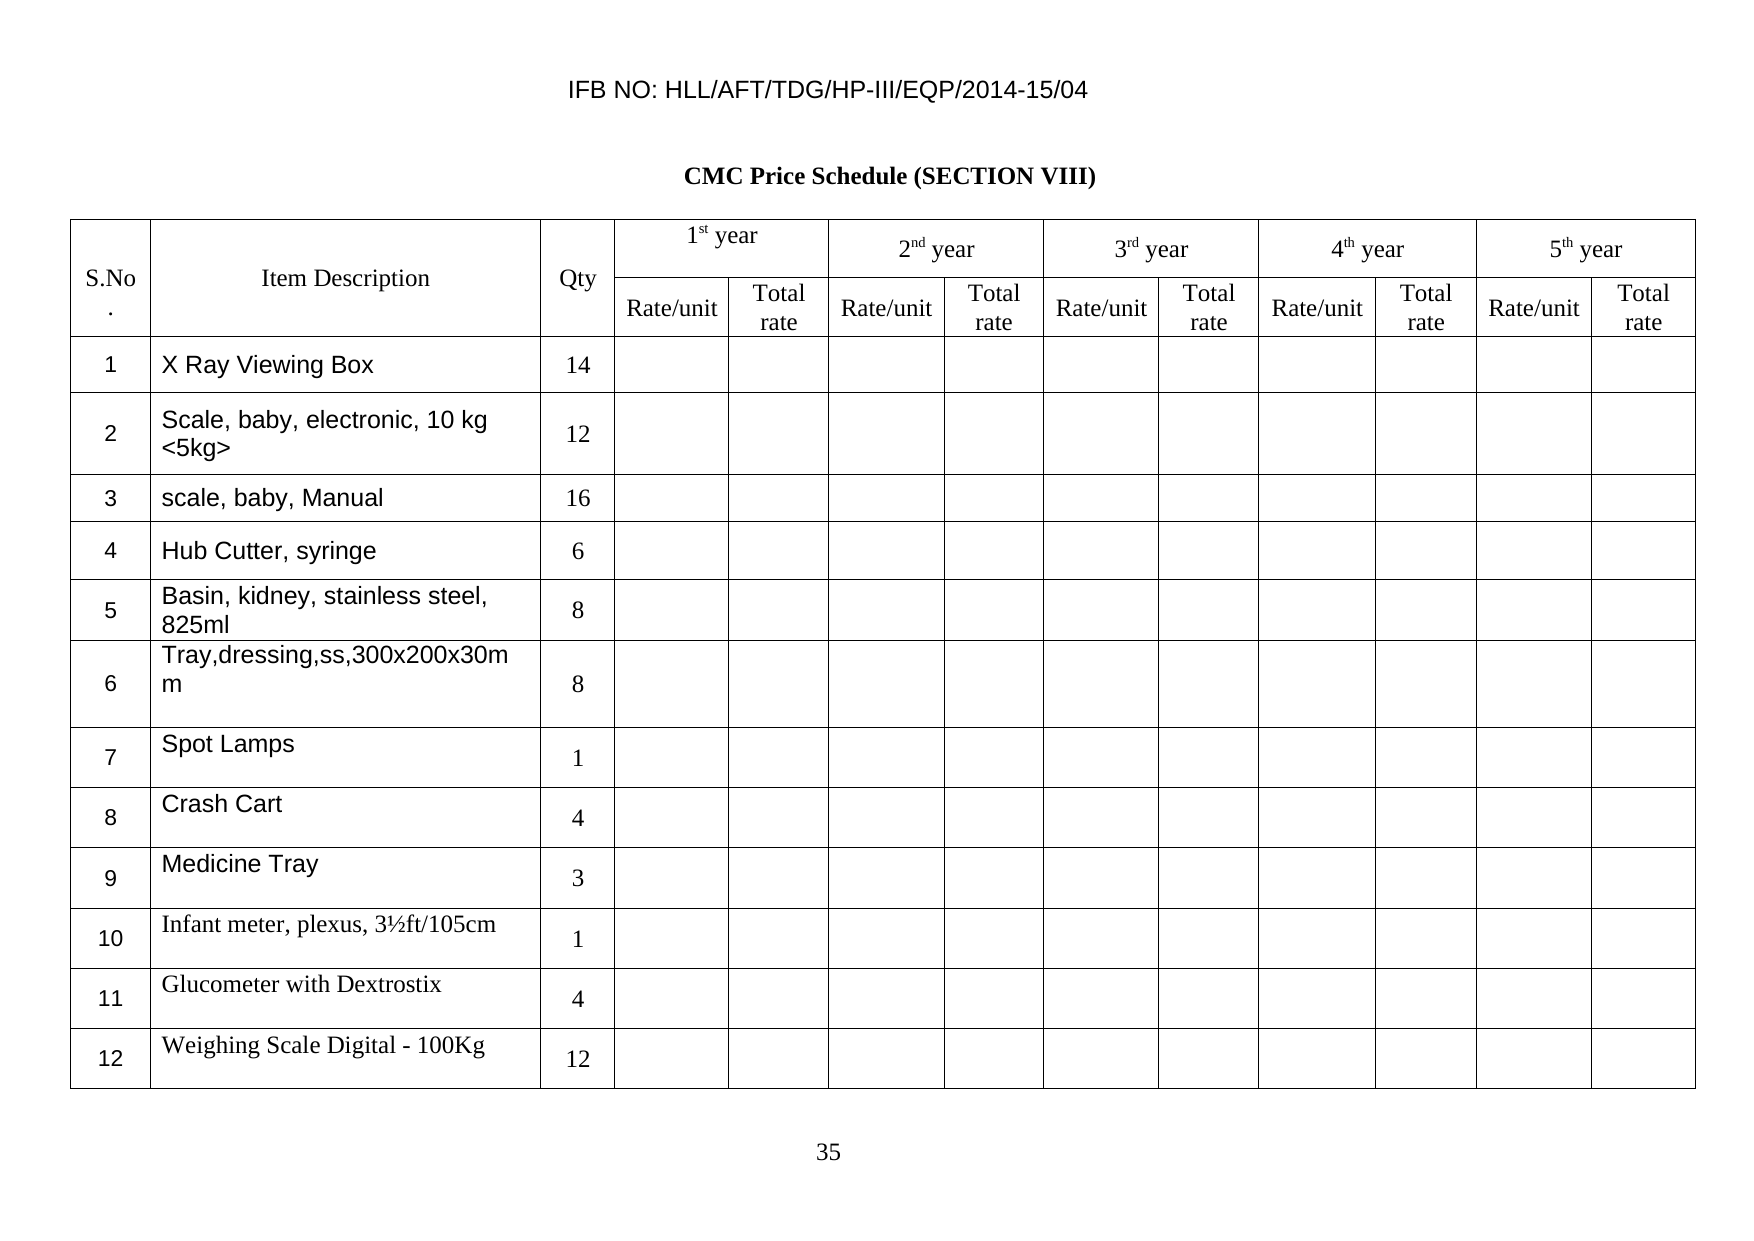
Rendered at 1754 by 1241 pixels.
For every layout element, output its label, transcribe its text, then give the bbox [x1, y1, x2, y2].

table_cell scale, baby, Manual [151, 475, 540, 521]
table_cell [1376, 909, 1476, 968]
table_cell [1592, 969, 1695, 1028]
table_header Item Description [151, 220, 540, 336]
table_cell [829, 337, 944, 392]
table_cell [1592, 848, 1695, 907]
table_cell [1376, 641, 1476, 727]
table_cell [945, 728, 1043, 787]
table_cell [1592, 909, 1695, 968]
table_cell 8 [541, 641, 614, 727]
table_cell [945, 475, 1043, 521]
table_cell [615, 580, 728, 639]
table_cell [829, 641, 944, 727]
table_cell [1592, 788, 1695, 847]
table_cell [1477, 393, 1591, 474]
table_cell Glucometer with Dextrostix [151, 969, 540, 1028]
table_cell Total rate [945, 278, 1043, 336]
table_cell [1592, 641, 1695, 727]
table_cell [1159, 641, 1258, 727]
table_cell [1044, 909, 1158, 968]
table_header 5th year [1477, 220, 1695, 277]
table_cell [1159, 788, 1258, 847]
table_header Qty [541, 220, 614, 336]
table_cell Rate/unit [829, 278, 944, 336]
table_cell [829, 788, 944, 847]
table_cell 10 [71, 909, 150, 968]
table_header 2nd year [829, 220, 1043, 277]
table_cell [615, 788, 728, 847]
table_cell [829, 1029, 944, 1088]
table_cell 16 [541, 475, 614, 521]
table_cell [1592, 475, 1695, 521]
table_cell [1592, 522, 1695, 579]
table_cell [1376, 580, 1476, 639]
table_cell [1044, 848, 1158, 907]
table_cell [829, 909, 944, 968]
table_cell [945, 580, 1043, 639]
table_cell 4 [541, 788, 614, 847]
table_cell Medicine Tray [151, 848, 540, 907]
table_cell [1044, 337, 1158, 392]
table_cell [615, 728, 728, 787]
table_cell [1592, 393, 1695, 474]
table_cell 6 [541, 522, 614, 579]
table_cell Total rate [1592, 278, 1695, 336]
table_cell 7 [71, 728, 150, 787]
table_cell [1159, 475, 1258, 521]
table_cell [1159, 337, 1258, 392]
table_cell 9 [71, 848, 150, 907]
table_cell 3 [71, 475, 150, 521]
table_cell Weighing Scale Digital - 100Kg [151, 1029, 540, 1088]
table_cell 12 [541, 393, 614, 474]
table_cell Infant meter, plexus, 3½ft/105cm [151, 909, 540, 968]
table_header 1st year [615, 220, 828, 277]
table_cell [1259, 393, 1375, 474]
table_cell 2 [71, 393, 150, 474]
table_cell [615, 393, 728, 474]
table_cell [1259, 580, 1375, 639]
table_cell [729, 337, 828, 392]
table_cell Rate/unit [1044, 278, 1158, 336]
table_cell [945, 522, 1043, 579]
table_cell [1159, 728, 1258, 787]
table_cell [1259, 848, 1375, 907]
table_cell [729, 848, 828, 907]
table_cell [1159, 909, 1258, 968]
table_cell [1592, 580, 1695, 639]
table_cell [829, 580, 944, 639]
table_cell [1159, 1029, 1258, 1088]
table_cell [829, 522, 944, 579]
table_header 4th year [1259, 220, 1476, 277]
table_cell [1259, 1029, 1375, 1088]
table_cell [1044, 475, 1158, 521]
table_cell [1044, 969, 1158, 1028]
table_cell [1159, 522, 1258, 579]
table_cell [1044, 522, 1158, 579]
table_cell [1044, 788, 1158, 847]
table_cell [1477, 580, 1591, 639]
table_cell [829, 969, 944, 1028]
table_cell [729, 522, 828, 579]
table_cell [1477, 848, 1591, 907]
table_cell 12 [541, 1029, 614, 1088]
table_cell 14 [541, 337, 614, 392]
table_cell [729, 969, 828, 1028]
table_cell 3 [541, 848, 614, 907]
table_cell [1159, 969, 1258, 1028]
table_cell [1592, 728, 1695, 787]
table_cell [1477, 1029, 1591, 1088]
table_cell [1376, 728, 1476, 787]
table_cell [1259, 475, 1375, 521]
table_cell Total rate [1376, 278, 1476, 336]
table_cell Total rate [1159, 278, 1258, 336]
table_cell [1477, 728, 1591, 787]
table_cell [1259, 641, 1375, 727]
table_cell 1 [71, 337, 150, 392]
table_cell [615, 1029, 728, 1088]
table_cell [1477, 788, 1591, 847]
table_cell [1376, 475, 1476, 521]
table_cell 4 [541, 969, 614, 1028]
table_cell [1259, 788, 1375, 847]
table_cell [1259, 522, 1375, 579]
table_cell [1159, 580, 1258, 639]
table_cell Hub Cutter, syringe [151, 522, 540, 579]
table_cell Spot Lamps [151, 728, 540, 787]
table_cell [615, 909, 728, 968]
table_cell [615, 522, 728, 579]
table_header S.No. [71, 220, 150, 336]
table_cell Total rate [729, 278, 828, 336]
table_cell [945, 788, 1043, 847]
table_cell [1259, 969, 1375, 1028]
text CMC Price Schedule (SECTION VIII) [577, 161, 1604, 190]
table_cell [729, 1029, 828, 1088]
table_cell [829, 393, 944, 474]
table_cell [729, 475, 828, 521]
table_cell Rate/unit [615, 278, 728, 336]
table_cell [1044, 580, 1158, 639]
table_cell [829, 728, 944, 787]
table_cell [945, 909, 1043, 968]
table_cell [615, 337, 728, 392]
table_cell [1376, 848, 1476, 907]
table_header 3rd year [1044, 220, 1258, 277]
table_cell Basin, kidney, stainless steel, 825ml [151, 580, 540, 639]
table_cell [1376, 1029, 1476, 1088]
table_cell [1044, 641, 1158, 727]
table_cell [729, 580, 828, 639]
table_cell [1592, 337, 1695, 392]
table_cell [1044, 728, 1158, 787]
table_cell Tray,dressing,ss,300x200x30mm [151, 641, 540, 727]
table_cell [1376, 337, 1476, 392]
table_cell X Ray Viewing Box [151, 337, 540, 392]
table_cell [1259, 728, 1375, 787]
table_cell [1477, 475, 1591, 521]
table_cell [829, 848, 944, 907]
table_cell [945, 337, 1043, 392]
table_cell [1044, 393, 1158, 474]
table_cell 5 [71, 580, 150, 639]
table_cell [615, 475, 728, 521]
table_cell [729, 909, 828, 968]
table_cell [945, 641, 1043, 727]
table_cell [729, 393, 828, 474]
table_cell Rate/unit [1477, 278, 1591, 336]
table_cell 6 [71, 641, 150, 727]
table_cell [1259, 909, 1375, 968]
table_cell [729, 641, 828, 727]
table_cell Crash Cart [151, 788, 540, 847]
table_cell [1477, 909, 1591, 968]
table_cell 1 [541, 909, 614, 968]
table_cell 8 [541, 580, 614, 639]
table_cell [945, 848, 1043, 907]
table_cell 4 [71, 522, 150, 579]
table_cell [945, 393, 1043, 474]
table_cell 11 [71, 969, 150, 1028]
table_cell 1 [541, 728, 614, 787]
table_cell [615, 641, 728, 727]
table_cell [829, 475, 944, 521]
table_cell Scale, baby, electronic, 10 kg <5kg> [151, 393, 540, 474]
table_cell [1376, 969, 1476, 1028]
table_cell [729, 788, 828, 847]
table_cell [1376, 393, 1476, 474]
table_cell 8 [71, 788, 150, 847]
table_cell [1159, 848, 1258, 907]
table_cell [1477, 641, 1591, 727]
table_cell [1376, 788, 1476, 847]
table_cell [729, 728, 828, 787]
table_cell [615, 848, 728, 907]
table_cell [1044, 1029, 1158, 1088]
table_cell Rate/unit [1259, 278, 1375, 336]
table_cell [1376, 522, 1476, 579]
table_cell [1477, 969, 1591, 1028]
table_cell [1159, 393, 1258, 474]
table_cell [615, 969, 728, 1028]
table_cell 12 [71, 1029, 150, 1088]
table_cell [1259, 337, 1375, 392]
table_cell [945, 1029, 1043, 1088]
table_cell [1477, 337, 1591, 392]
table_cell [1477, 522, 1591, 579]
table_cell [1592, 1029, 1695, 1088]
table_cell [945, 969, 1043, 1028]
